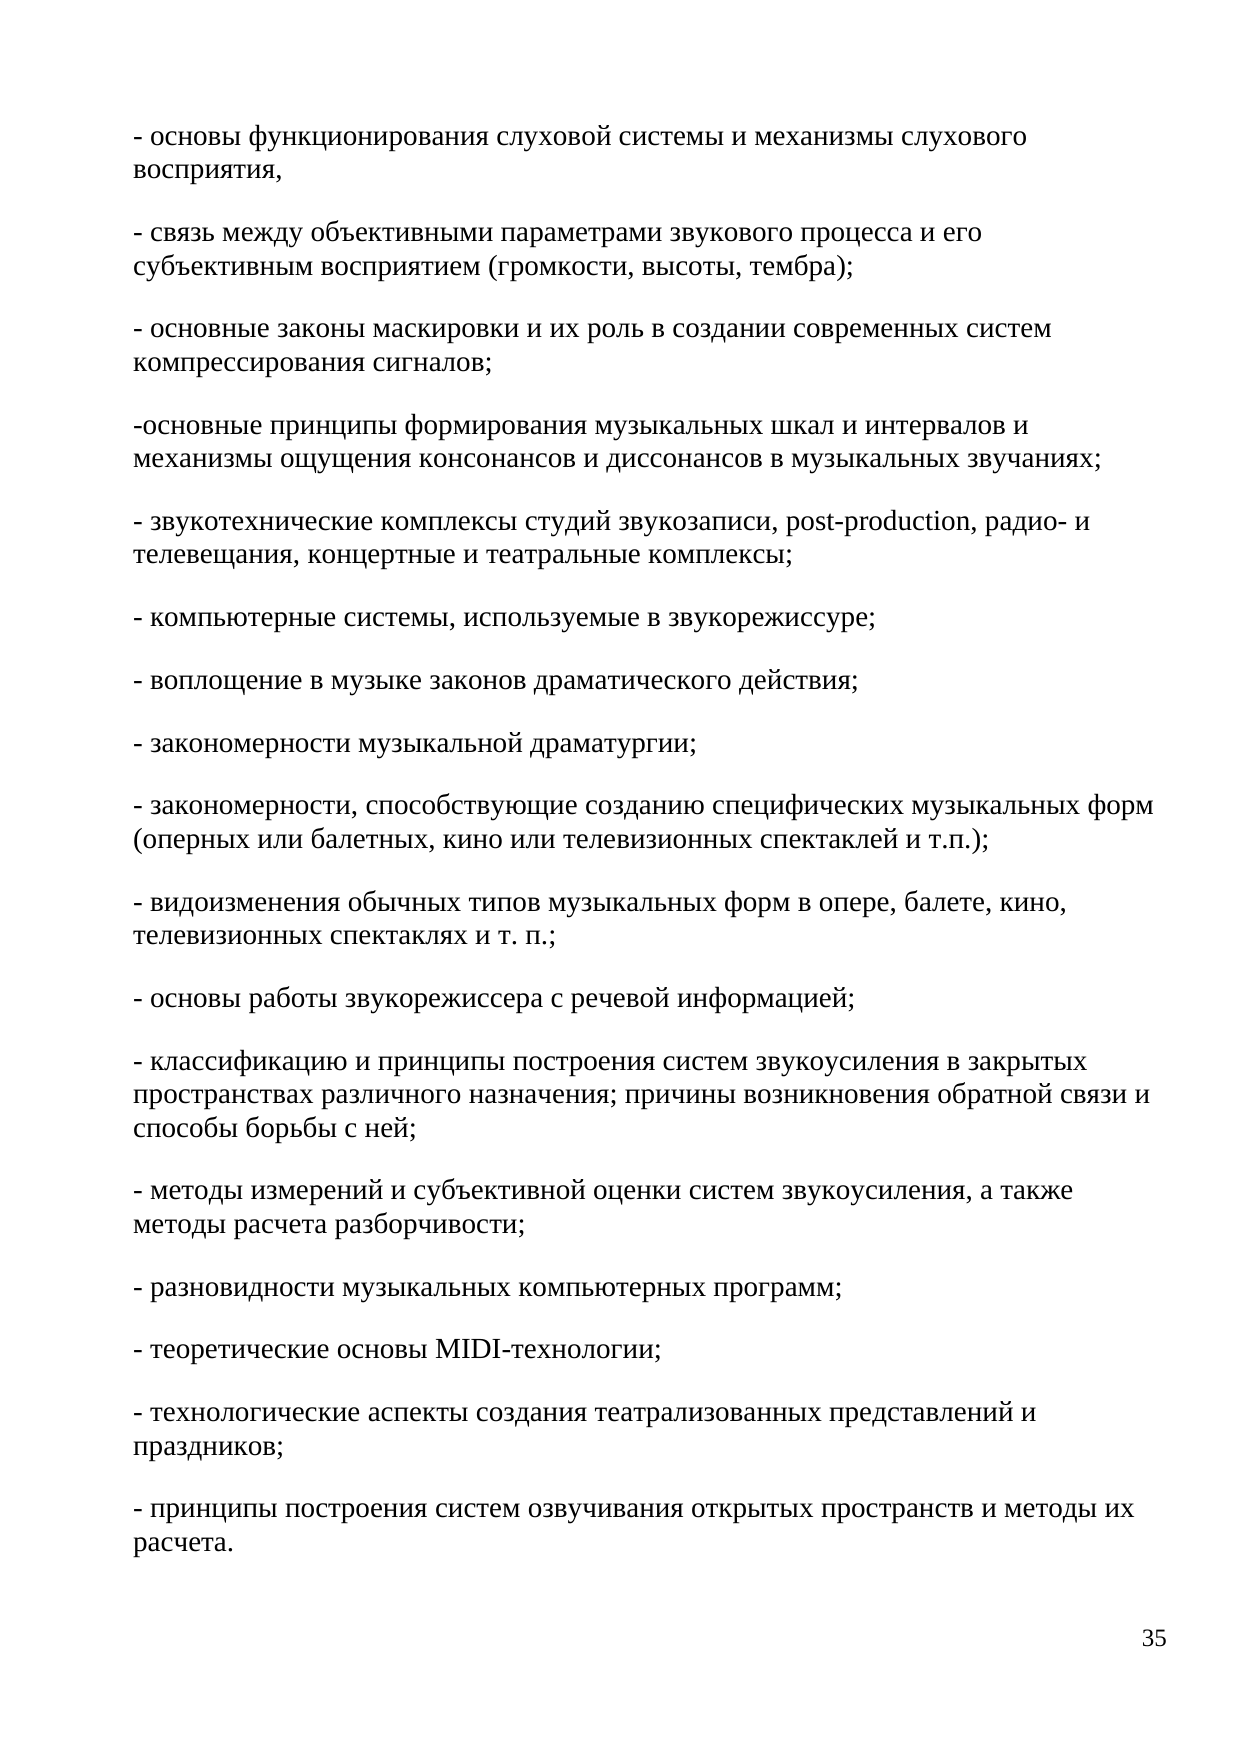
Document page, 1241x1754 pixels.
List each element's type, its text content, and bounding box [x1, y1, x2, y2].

text - воплощение в музыке законов драматического действия; [133, 662, 1167, 696]
text - основы функционирования слуховой системы и механизмы слухового восприятия, [133, 118, 1167, 185]
text -основные принципы формирования музыкальных шкал и интервалов и механизмы ощущения консонансов и диссонансов в музыкальных звучаниях; [133, 407, 1167, 474]
text - связь между объективными параметрами звукового процесса и его субъективным восприятием (громкости, высоты, тембра); [133, 214, 1167, 281]
text - закономерности, способствующие созданию специфических музыкальных форм (оперных или балетных, кино или телевизионных спектаклей и т.п.); [133, 787, 1167, 854]
text - компьютерные системы, используемые в звукорежиссуре; [133, 599, 1167, 633]
text - видоизменения обычных типов музыкальных форм в опере, балете, кино, телевизионных спектаклях и т. п.; [133, 884, 1167, 951]
text - закономерности музыкальной драматургии; [133, 725, 1167, 758]
text - звукотехнические комплексы студий звукозаписи, post-production, радио- и телевещания, концертные и театральные комплексы; [133, 503, 1167, 570]
text - технологические аспекты создания театрализованных представлений и праздников; [133, 1394, 1167, 1461]
text - разновидности музыкальных компьютерных программ; [133, 1269, 1167, 1302]
text - методы измерений и субъективной оценки систем звукоусиления, а также методы расчета разборчивости; [133, 1172, 1167, 1239]
text - теоретические основы MIDI-технологии; [133, 1331, 1167, 1365]
text - классификацию и принципы построения систем звукоусиления в закрытых пространствах различного назначения; причины возникновения обратной связи и способы борьбы с ней; [133, 1043, 1167, 1143]
text - принципы построения систем озвучивания открытых пространств и методы их расчета. [133, 1490, 1167, 1557]
text - основы работы звукорежиссера с речевой информацией; [133, 980, 1167, 1013]
text - основные законы маскировки и их роль в создании современных систем компрессирования сигналов; [133, 311, 1167, 378]
